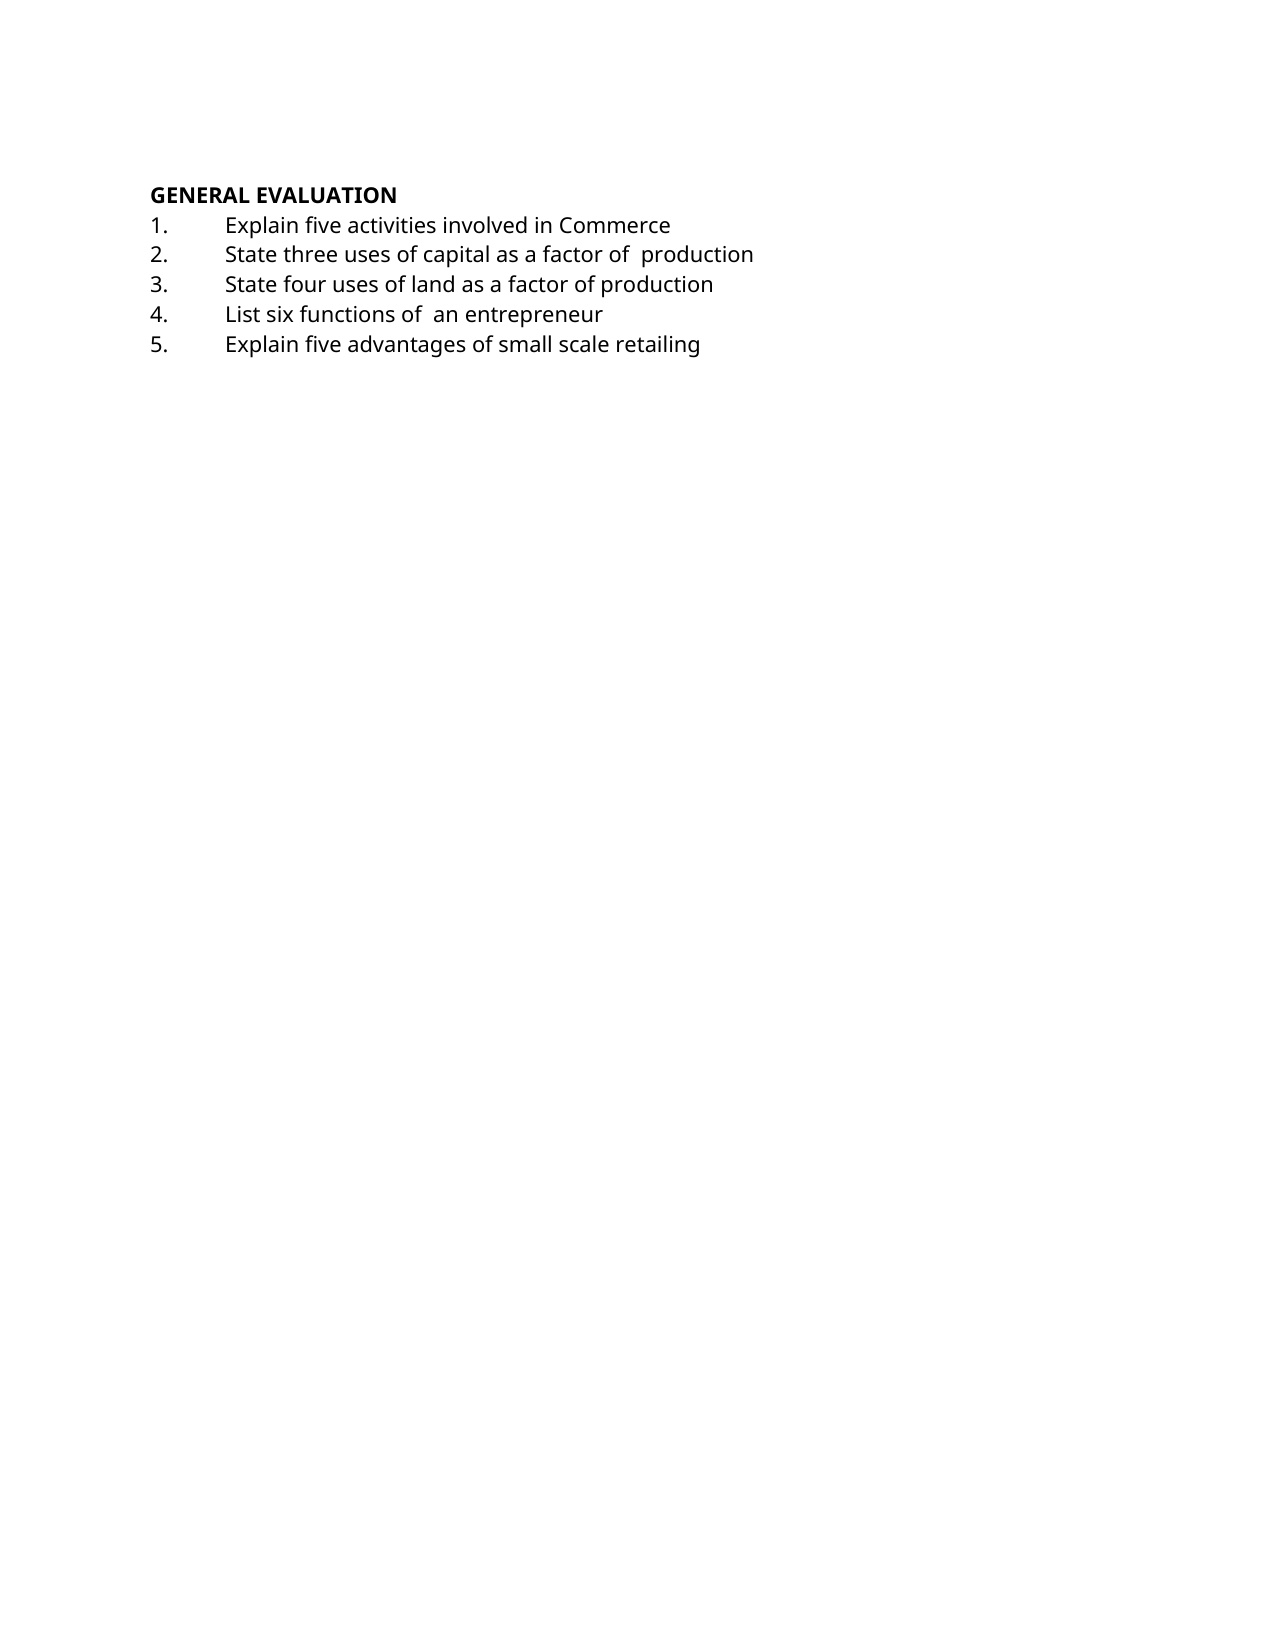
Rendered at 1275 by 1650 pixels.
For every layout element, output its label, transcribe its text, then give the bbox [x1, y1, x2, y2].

list List six functions of an entrepreneur [150, 299, 1125, 329]
text GENERAL EVALUATION [150, 180, 1125, 209]
list State three uses of capital as a factor of production [150, 239, 1125, 269]
list Explain five activities involved in Commerce [150, 209, 1125, 239]
list Explain five advantages of small scale retailing [150, 329, 1125, 358]
list State four uses of land as a factor of production [150, 269, 1125, 299]
